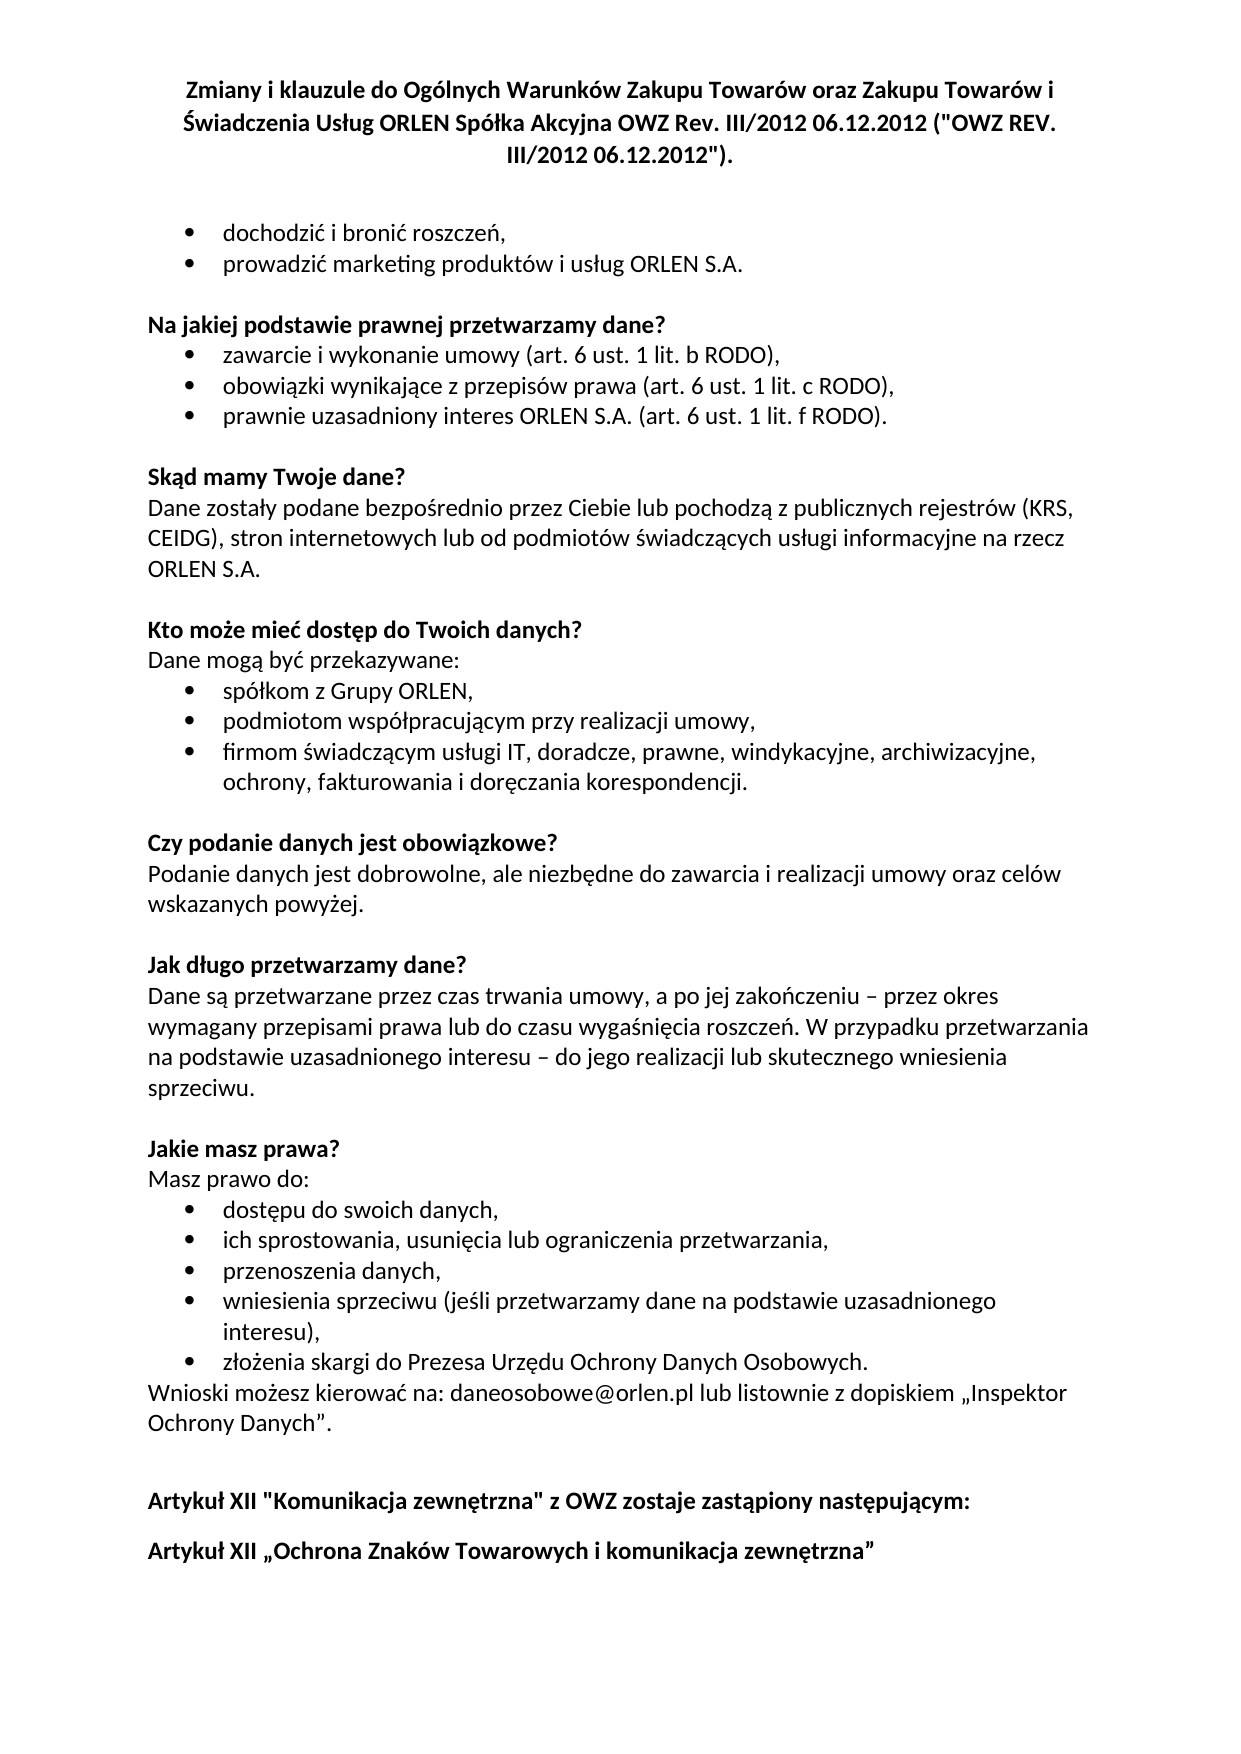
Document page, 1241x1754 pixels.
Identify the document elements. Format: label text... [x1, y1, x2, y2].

text Na jakiej podstawie prawnej przetwarzamy dane? [148, 309, 1093, 339]
list zawarcie i wykonanie umowy (art. 6 ust. 1 lit. b RODO), [185, 339, 1093, 370]
list ich sprostowania, usunięcia lub ograniczenia przetwarzania, [185, 1224, 1093, 1255]
text Artykuł XII "Komunikacja zewnętrzna" z OWZ zostaje zastąpiony następującym: [148, 1485, 1093, 1516]
list firmom świadczącym usługi IT, doradcze, prawne, windykacyjne, archiwizacyjne, ochrony, fakturowania i doręczania korespondencji. [185, 736, 1093, 797]
list podmiotom współpracującym przy realizacji umowy, [185, 706, 1093, 736]
text Wnioski możesz kierować na: daneosobowe@orlen.pl lub listownie z dopiskiem „Inspektor Ochrony Danych”. [148, 1377, 1093, 1438]
text Skąd mamy Twoje dane? [148, 461, 1093, 492]
list prawnie uzasadniony interes ORLEN S.A. (art. 6 ust. 1 lit. f RODO). [185, 400, 1093, 431]
list dostępu do swoich danych, [185, 1194, 1093, 1224]
text Dane mogą być przekazywane: [148, 644, 1093, 675]
list spółkom z Grupy ORLEN, [185, 675, 1093, 706]
text Artykuł XII „Ochrona Znaków Towarowych i komunikacja zewnętrzna” [148, 1535, 1093, 1565]
list złożenia skargi do Prezesa Urzędu Ochrony Danych Osobowych. [185, 1346, 1093, 1377]
text Dane są przetwarzane przez czas trwania umowy, a po jej zakończeniu – przez okres wymagany przepisami prawa lub do czasu wygaśnięcia roszczeń. W przypadku przetwarzania na podstawie uzasadnionego interesu – do jego realizacji lub skutecznego wniesienia sprzeciwu. [148, 980, 1093, 1102]
text Kto może mieć dostęp do Twoich danych? [148, 614, 1093, 644]
list prowadzić marketing produktów i usług ORLEN S.A. [185, 248, 1093, 278]
text Podanie danych jest dobrowolne, ale niezbędne do zawarcia i realizacji umowy oraz celów wskazanych powyżej. [148, 858, 1093, 919]
text Jakie masz prawa? [148, 1133, 1093, 1163]
list obowiązki wynikające z przepisów prawa (art. 6 ust. 1 lit. c RODO), [185, 370, 1093, 400]
text Jak długo przetwarzamy dane? [148, 950, 1093, 980]
text Czy podanie danych jest obowiązkowe? [148, 828, 1093, 858]
text Dane zostały podane bezpośrednio przez Ciebie lub pochodzą z publicznych rejestrów (KRS, CEIDG), stron internetowych lub od podmiotów świadczących usługi informacyjne na rzecz ORLEN S.A. [148, 492, 1093, 583]
list przenoszenia danych, [185, 1255, 1093, 1285]
text Masz prawo do: [148, 1163, 1093, 1194]
list dochodzić i bronić roszczeń, [185, 217, 1093, 248]
list wniesienia sprzeciwu (jeśli przetwarzamy dane na podstawie uzasadnionego interesu), [185, 1285, 1093, 1346]
